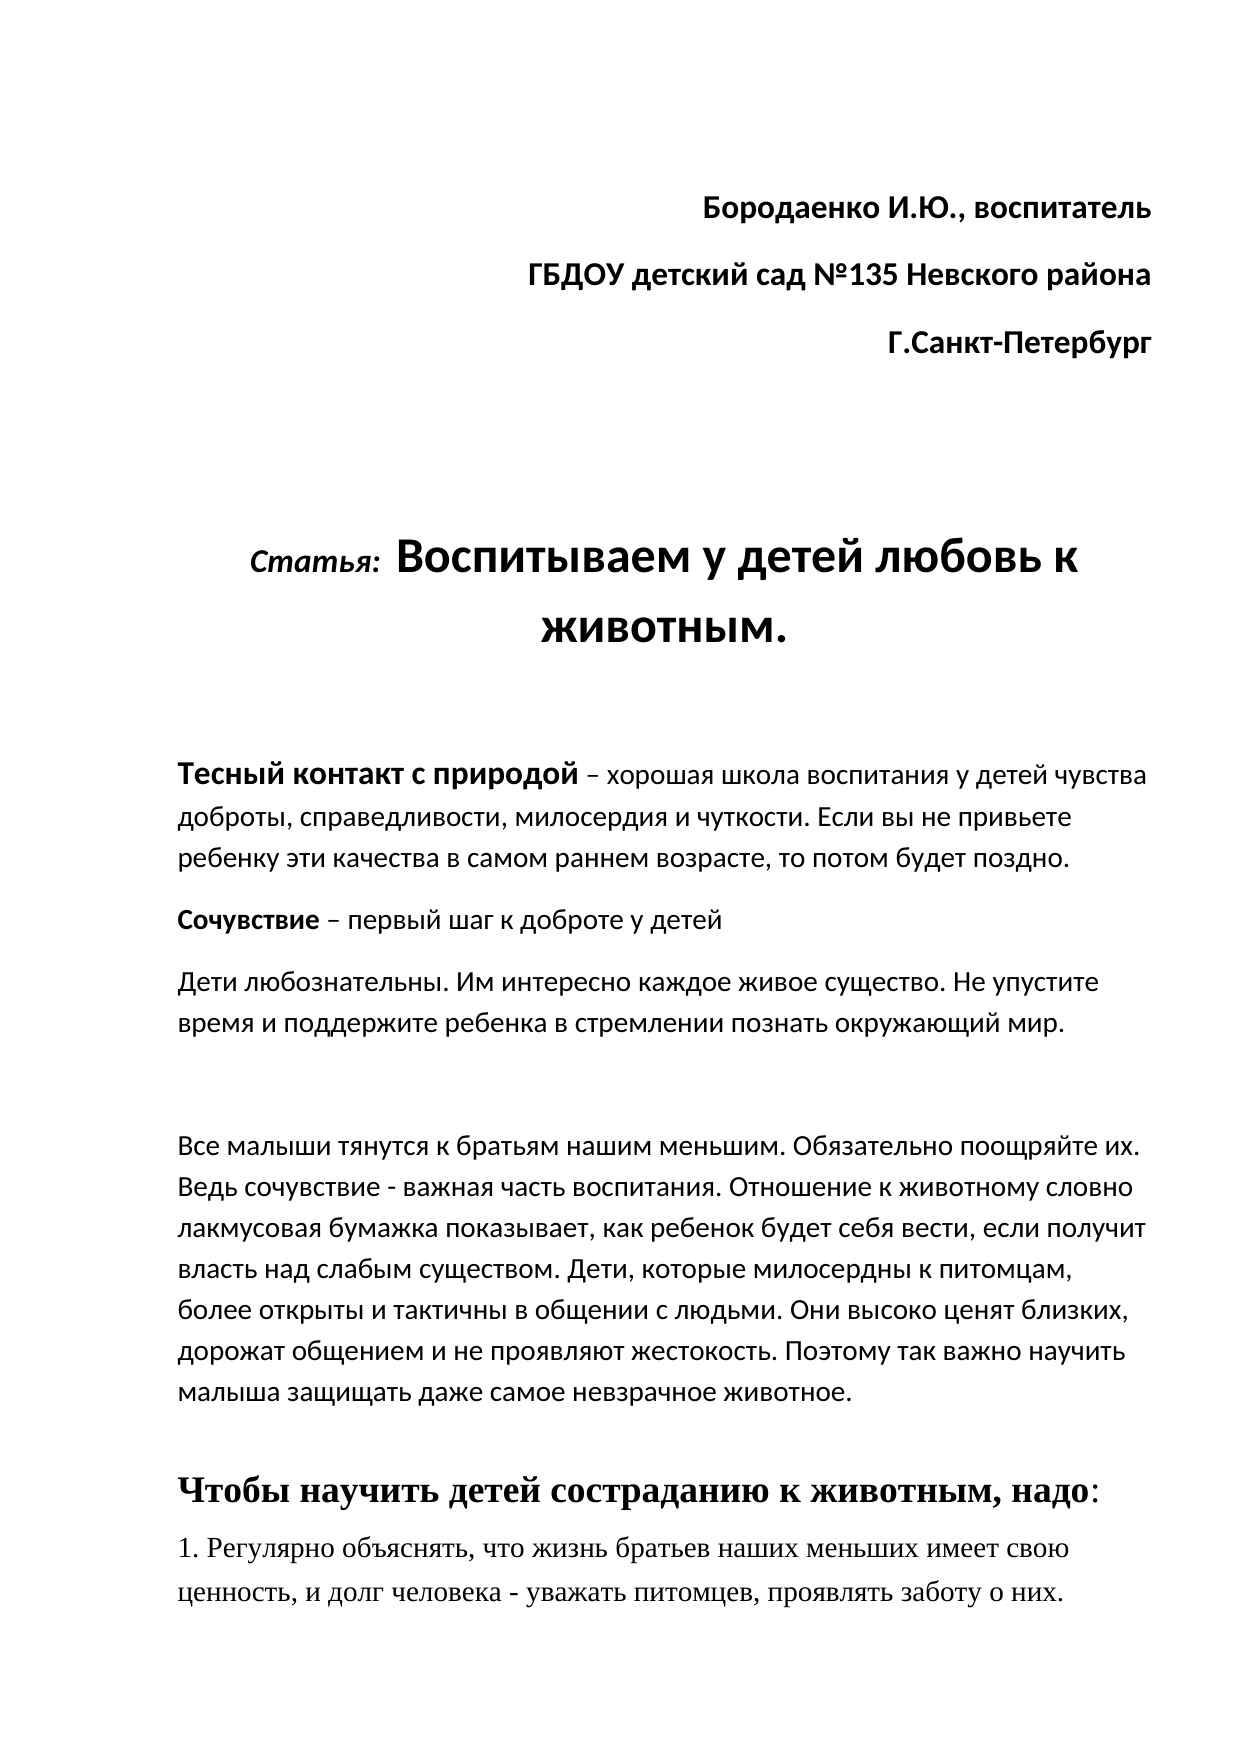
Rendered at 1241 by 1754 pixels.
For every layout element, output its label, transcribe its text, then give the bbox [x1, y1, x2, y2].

text Статья: Воспитываем у детей любовь к животным. [177, 524, 1152, 655]
text Тесный контакт с природой – хорошая школа воспитания у детей чувства доброты, справедливости, милосердия и чуткости. Если вы не привьете ребенку эти качества в самом раннем возрасте, то потом будет поздно. [177, 752, 1152, 875]
text Г.Санкт-Петербург [177, 321, 1152, 362]
text ГБДОУ детский сад №135 Невского района [177, 253, 1152, 294]
text Чтобы научить детей состраданию к животным, надо: [177, 1467, 1152, 1511]
text Дети любознательны. Им интересно каждое живое существо. Не упустите время и поддержите ребенка в стремлении познать окружающий мир. [177, 963, 1152, 1039]
text Бородаенко И.Ю., воспитатель [177, 186, 1152, 226]
text Сочувствие – первый шаг к доброте у детей [177, 901, 1152, 937]
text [177, 1520, 1152, 1608]
text Все малыши тянутся к братьям нашим меньшим. Обязательно поощряйте их. Ведь сочувствие - важная часть воспитания. Отношение к животному словно лакмусовая бумажка показывает, как ребенок будет себя вести, если получит власть над слабым существом. Дети, которые милосердны к питомцам, более открыты и тактичны в общении с людьми. Они высоко ценят близких, дорожат общением и не проявляют жестокость. Поэтому так важно научить малыша защищать даже самое невзрачное животное. [177, 1127, 1152, 1409]
